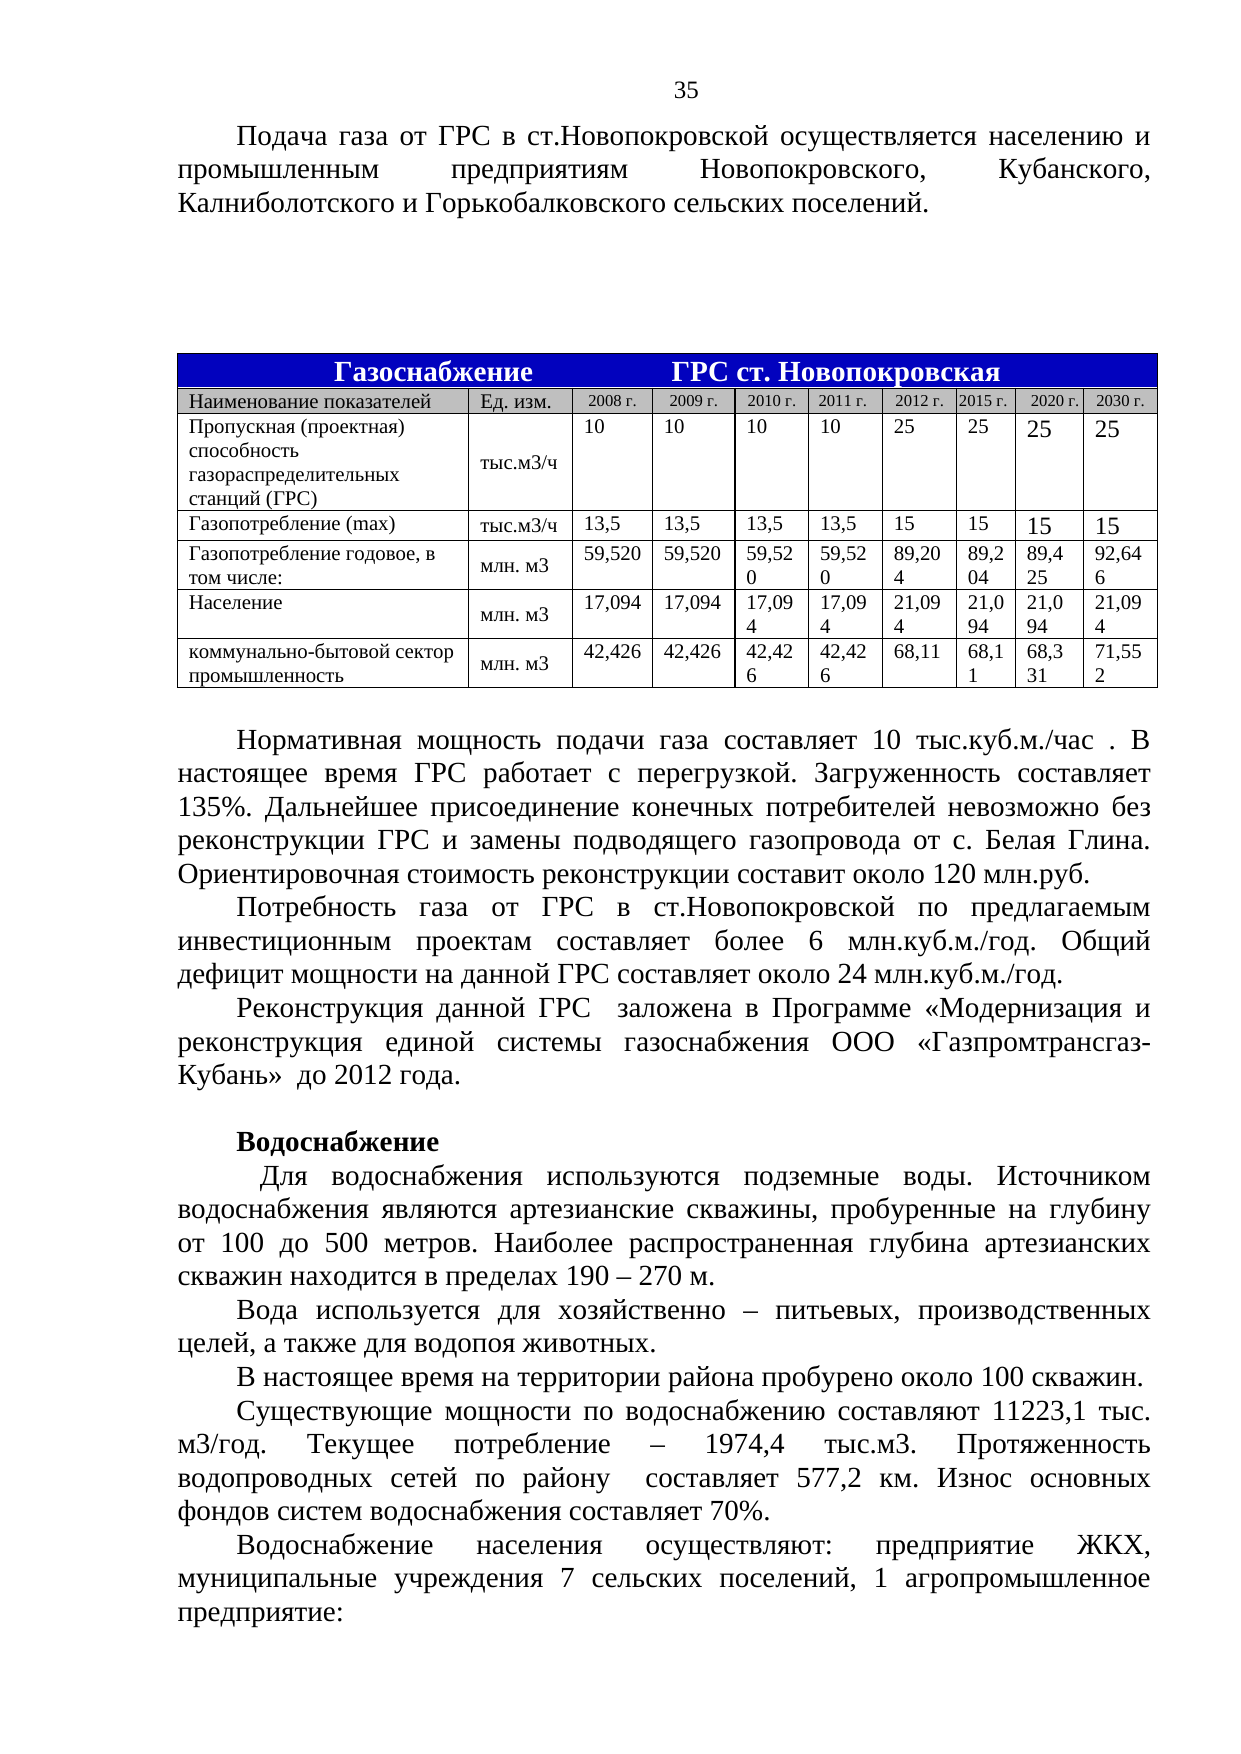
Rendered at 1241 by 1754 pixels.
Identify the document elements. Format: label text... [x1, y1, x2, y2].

table_cell 25 [957, 414, 1015, 510]
table_cell . [809, 389, 882, 413]
table_cell 42,426 [653, 639, 734, 687]
table_cell 10 [653, 414, 734, 510]
text Для водоснабжения используются подземные воды. Источником водоснабжения являются артезианские скважины, пробуренные на глубину от 100 до . Наиболее распространенная глубина артезианских скважин находится в пределах 190 – . [177, 1158, 1152, 1292]
table_cell . [573, 389, 652, 413]
table_cell 21,094 [957, 590, 1015, 638]
table_cell 59,520 [653, 541, 734, 589]
table_cell . [653, 389, 734, 413]
table_cell 10 [809, 414, 882, 510]
table_cell 25 [883, 414, 956, 510]
table_cell . [1084, 389, 1157, 413]
table_cell 21,094 [1016, 590, 1083, 638]
table_cell тыс.м3/ч [469, 511, 572, 540]
table_cell 15 [957, 511, 1015, 540]
text Существующие мощности по водоснабжению составляют 11223,1 тыс. м3/год. Текущее потребление – 1974,4 тыс.м3. Протяженность водопроводных сетей по району составляет 577,2 км. Износ основных фондов систем водоснабжения составляет 70%. [177, 1393, 1152, 1527]
table_cell 68,11 [883, 639, 956, 687]
table_cell 92,646 [1084, 541, 1157, 589]
text Вода используется для хозяйственно – питьевых, производственных целей, а также для водопоя животных. [177, 1292, 1152, 1359]
table_cell 17,094 [573, 590, 652, 638]
table_cell тыс.м3/ч [469, 414, 572, 510]
table_cell Газопотребление (max) [178, 511, 468, 540]
table_cell Наименование показателей [178, 389, 468, 413]
table_cell млн. м3 [469, 639, 572, 687]
table_cell Население [178, 590, 468, 638]
table_cell . [736, 389, 808, 413]
table_cell 17,094 [809, 590, 882, 638]
table_cell 15 [1016, 511, 1083, 540]
table_cell 25 [1016, 414, 1083, 510]
table_cell 15 [883, 511, 956, 540]
text В настоящее время на территории района пробурено около 100 скважин. [177, 1359, 1152, 1393]
text Потребность газа от ГРС в ст.Новопокровской по предлагаемым инвестиционным проектам составляет более 6 млн.куб.м./год. Общий дефицит мощности на данной ГРС составляет около 24 млн.куб.м./год. [177, 889, 1152, 990]
table_cell . [1016, 389, 1083, 413]
text Водоснабжение населения осуществляют: предприятие ЖКХ, муниципальные учреждения 7 сельских поселений, 1 агропромышленное предприятие: [177, 1527, 1152, 1627]
table_cell 13,5 [736, 511, 808, 540]
text Подача газа от ГРС в ст.Новопокровской осуществляется населению и промышленным предприятиям Новопокровского, Кубанского, Калниболотского и Горькобалковского сельских поселений. [177, 118, 1152, 219]
table_cell 13,5 [809, 511, 882, 540]
table_cell млн. м3 [469, 590, 572, 638]
text Нормативная мощность подачи газа составляет 10 тыс.куб.м./час . В настоящее время ГРС работает с перегрузкой. Загруженность составляет 135%. Дальнейшее присоединение конечных потребителей невозможно без реконструкции ГРС и замены подводящего газопровода от с. Белая Глина. Ориентировочная стоимость реконструкции составит около 120 млн.руб. [177, 722, 1152, 889]
table_cell 42,426 [736, 639, 808, 687]
table_cell 89,204 [883, 541, 956, 589]
table_header Газоснабжение ГРС ст. Новопокровская [178, 354, 1157, 387]
table_cell 17,094 [736, 590, 808, 638]
table_cell 21,094 [883, 590, 956, 638]
table_cell 89,425 [1016, 541, 1083, 589]
table_cell 15 [1084, 511, 1157, 540]
table_cell коммунально-бытовой сектор промышленность [178, 639, 468, 687]
table_cell 13,5 [573, 511, 652, 540]
table_cell 89,204 [957, 541, 1015, 589]
table_cell 10 [736, 414, 808, 510]
table_cell 71,552 [1084, 639, 1157, 687]
table_cell 68,11 [957, 639, 1015, 687]
table_cell 10 [573, 414, 652, 510]
table_cell 59,520 [809, 541, 882, 589]
text Водоснабжение [177, 1124, 1152, 1158]
table_cell 13,5 [653, 511, 734, 540]
table_cell 68,331 [1016, 639, 1083, 687]
table_cell 59,520 [573, 541, 652, 589]
text Реконструкция данной ГРС заложена в Программе «Модернизация и реконструкция единой системы газоснабжения ООО «Газпромтрансгаз-Кубань» до 2012 года. [177, 990, 1152, 1091]
table_cell 25 [1084, 414, 1157, 510]
table_cell Ед. изм. [469, 389, 572, 413]
table_cell 17,094 [653, 590, 734, 638]
table_cell Газопотребление годовое, в том числе: [178, 541, 468, 589]
table_cell 59,520 [736, 541, 808, 589]
table_cell Пропускная (проектная) способность газораспределительных станций (ГРС) [178, 414, 468, 510]
table_cell 42,426 [573, 639, 652, 687]
table_cell млн. м3 [469, 541, 572, 589]
table_cell 42,426 [809, 639, 882, 687]
table_cell 21,094 [1084, 590, 1157, 638]
table_cell . [883, 389, 956, 413]
table_cell . [957, 389, 1015, 413]
